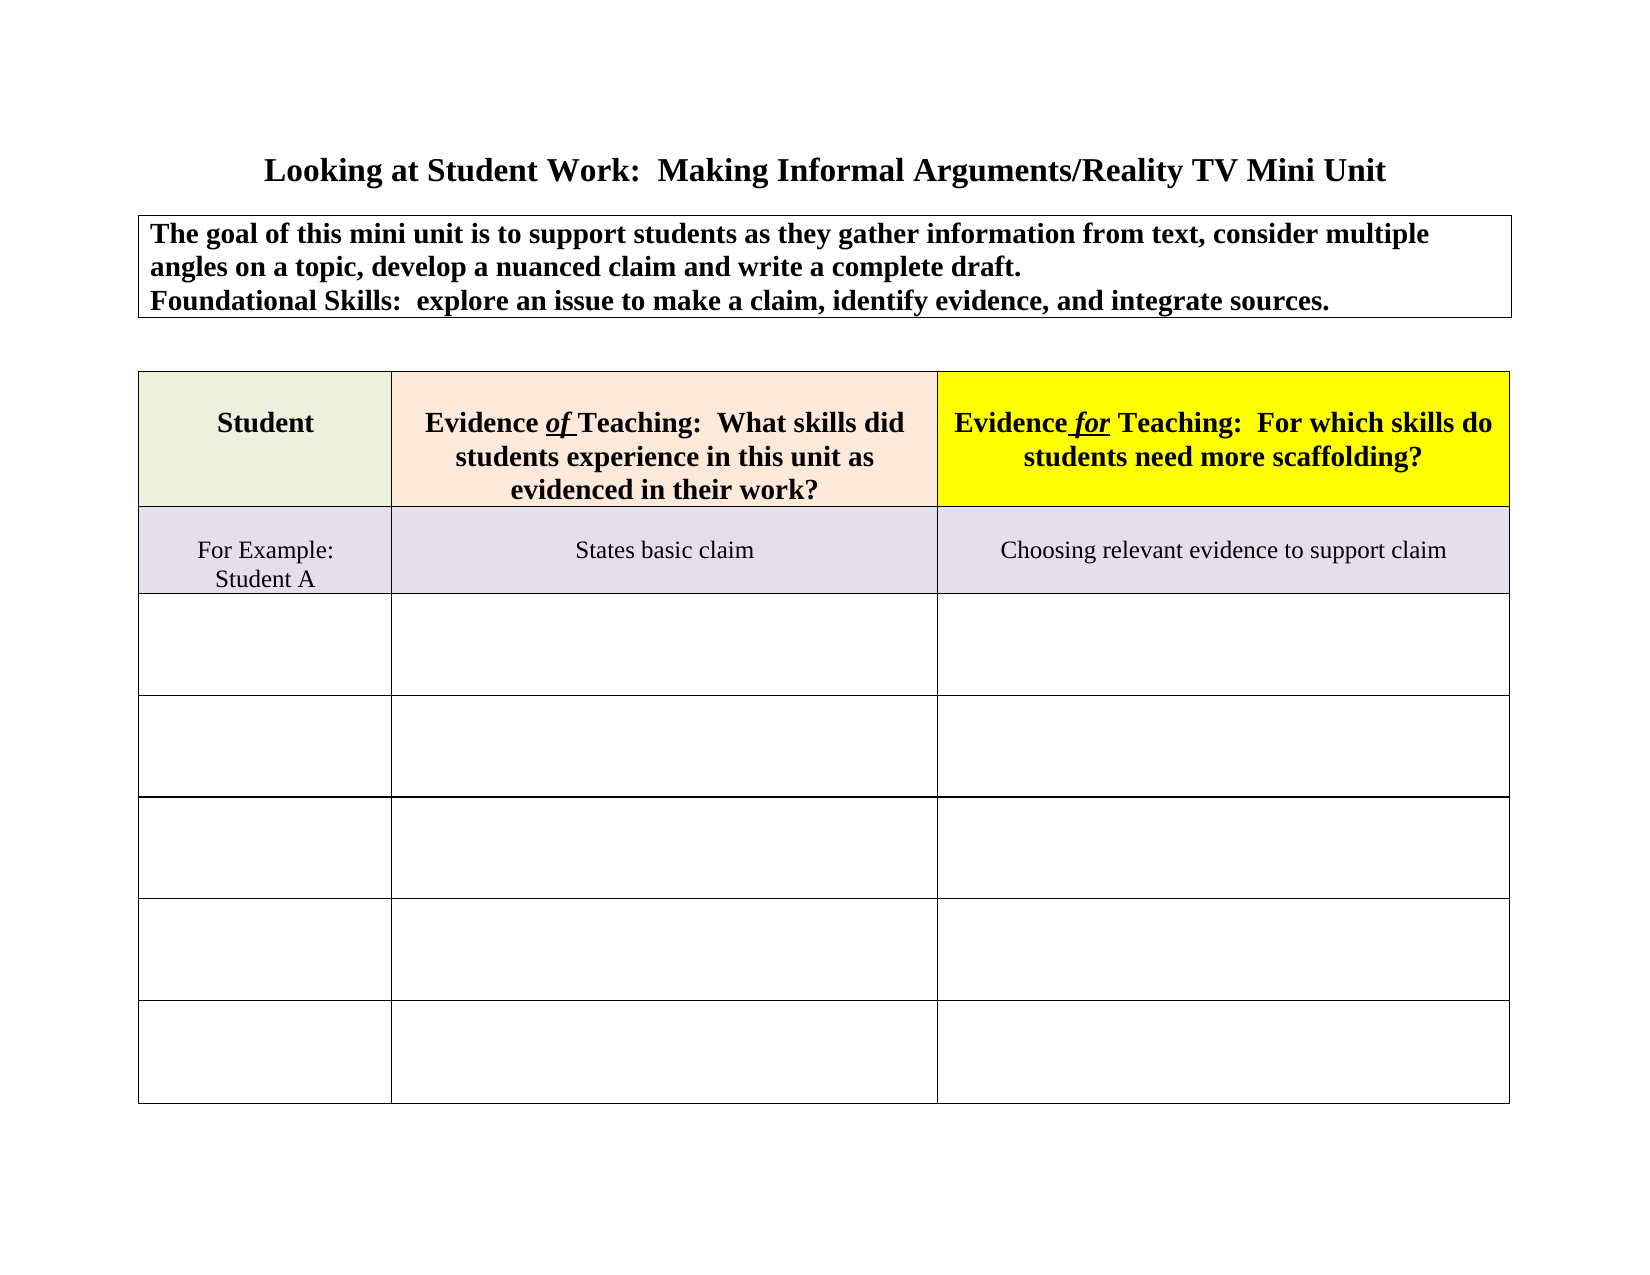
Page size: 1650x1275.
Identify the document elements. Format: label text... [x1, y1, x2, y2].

table_cell [392, 899, 937, 1000]
text Looking at Student Work: Making Informal Arguments/Reality TV Mini Unit [150, 150, 1500, 188]
table_cell [139, 899, 391, 1000]
table_cell [392, 798, 937, 898]
table_cell [139, 594, 391, 695]
table_cell [938, 1001, 1509, 1103]
table_cell Choosing relevant evidence to support claim [938, 507, 1509, 593]
table_cell [392, 594, 937, 695]
table_header The goal of this mini unit is to support students as they gather information from text, consider multiple angles on a topic, develop a nuanced claim and write a complete draft. Foundational Skills: explore an issue to make a claim, identify evidence, and integrate sources. [139, 216, 1511, 317]
table_cell [938, 696, 1509, 796]
table_cell [139, 798, 391, 898]
table_header Evidence of Teaching: What skills did students experience in this unit as evidenced in their work? [392, 372, 937, 506]
table_cell [139, 1001, 391, 1103]
table_cell [938, 798, 1509, 898]
table_cell For Example: Student A [139, 507, 391, 593]
table_header Evidence for Teaching: For which skills do students need more scaffolding? [938, 372, 1509, 506]
table_cell [938, 899, 1509, 1000]
table_cell [392, 1001, 937, 1103]
table_cell [392, 696, 937, 796]
table_cell [938, 594, 1509, 695]
table_cell States basic claim [392, 507, 937, 593]
table_header Student [139, 372, 391, 506]
table_cell [139, 696, 391, 796]
